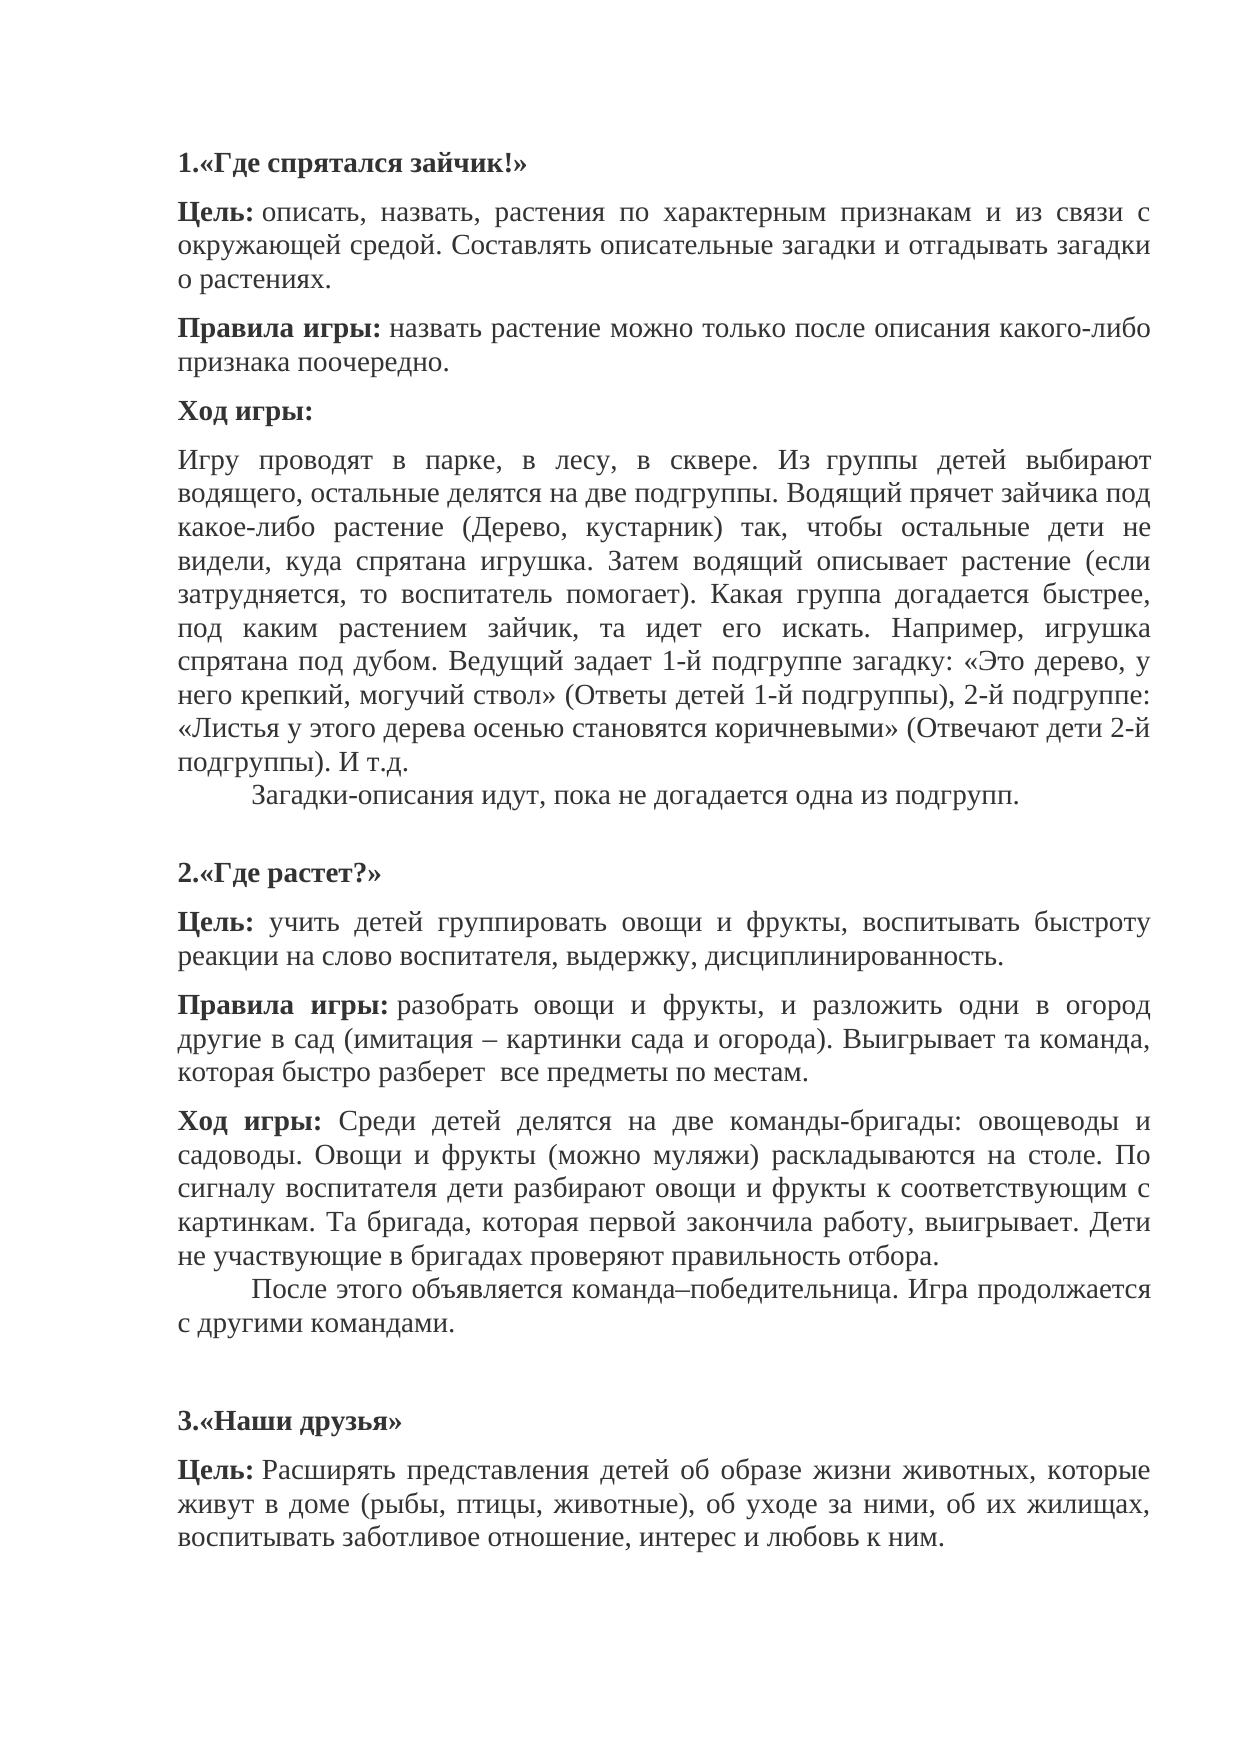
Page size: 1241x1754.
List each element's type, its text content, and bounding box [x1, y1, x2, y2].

text Правила игры: назвать растение можно только после описания какого-либо признака поочередно. [177, 310, 1152, 377]
text 2.«Где растет?» [177, 855, 1152, 889]
text 1.«Где спрятался зайчик!» [177, 118, 1152, 178]
text Ход игры: [177, 393, 1152, 426]
text Правила игры: разобрать овощи и фрукты, и разложить одни в огород другие в сад (имитация – картинки сада и огорода). Выигрывает та команда, которая быстро разберет все предметы по местам. [177, 987, 1152, 1088]
text 3.«Наши друзья» [177, 1403, 1152, 1437]
text Цель: описать, назвать, растения по характерным признакам и из связи с окружающей средой. Составлять описательные загадки и отгадывать загадки о растениях. [177, 194, 1152, 294]
text Цель: Расширять представления детей об образе жизни животных, которые живут в доме (рыбы, птицы, животные), об уходе за ними, об их жилищах, воспитывать заботливое отношение, интерес и любовь к ним. [177, 1452, 1152, 1553]
text Игру проводят в парке, в лесу, в сквере. Из группы детей выбирают водящего, остальные делятся на две подгруппы. Водящий прячет зайчика под какое-либо растение (Дерево, кустарник) так, чтобы остальные дети не видели, куда спрятана игрушка. Затем водящий описывает растение (если затрудняется, то воспитатель помогает). Какая группа догадается быстрее, под каким растением зайчик, та идет его искать. Например, игрушка спрятана под дубом. Ведущий задает 1-й подгруппе загадку: «Это дерево, у него крепкий, могучий ствол» (Ответы детей 1-й подгруппы), 2-й подгруппе: «Листья у этого дерева осенью становятся коричневыми» (Отвечают дети 2-й подгруппы). И т.д. Загадки-описания идут, пока не догадается одна из подгрупп. [177, 442, 1152, 840]
text Цель: учить детей группировать овощи и фрукты, воспитывать быстроту реакции на слово воспитателя, выдержку, дисциплинированность. [177, 904, 1152, 972]
text Ход игры: Среди детей делятся на две команды-бригады: овощеводы и садоводы. Овощи и фрукты (можно муляжи) раскладываются на столе. По сигналу воспитателя дети разбирают овощи и фрукты к соответствующим с картинкам. Та бригада, которая первой закончила работу, выигрывает. Дети не участвующие в бригадах проверяют правильность отбора. После этого объявляется команда–победительница. Игра продолжается с другими командами. [177, 1103, 1152, 1338]
